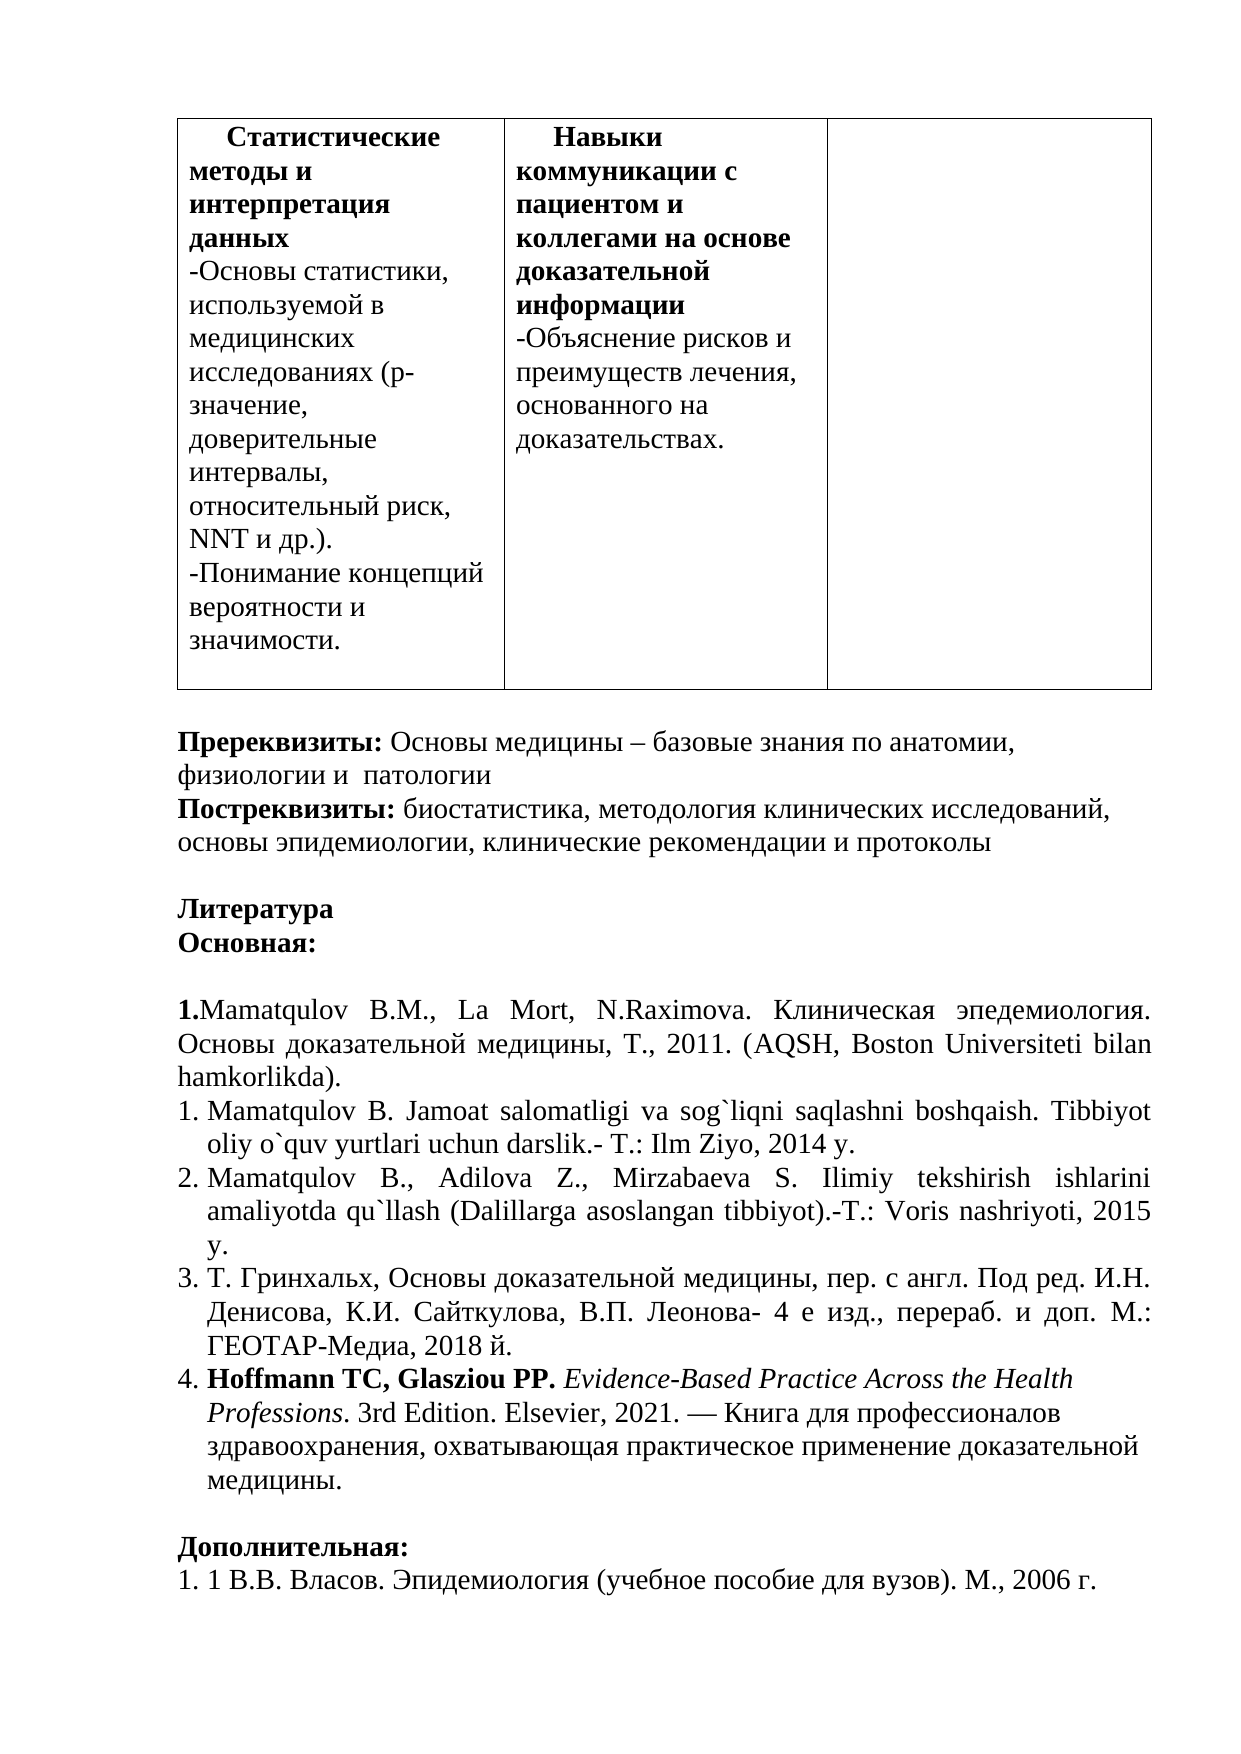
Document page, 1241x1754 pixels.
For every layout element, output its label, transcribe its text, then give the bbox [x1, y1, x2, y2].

list Mamatqulov B. Jamoat salomatligi va sog`liqni saqlashni boshqaish. Tibbiyot oliy o`quv yurtlari uchun darslik.- T.: Ilm Ziyo, 2014 y. [177, 1093, 1152, 1160]
list 1 В.В. Власов. Эпидемиология (учебное пособие для вузов). М., 2006 г. [177, 1562, 1152, 1596]
text Основная: [177, 925, 1152, 959]
list Hoffmann TC, Glasziou PP. Evidence-Based Practice Across the Health Professions. 3rd Edition. Elsevier, 2021. — Книга для профессионалов здравоохранения, охватывающая практическое применение доказательной медицины. [177, 1361, 1152, 1495]
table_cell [505, 119, 827, 689]
text Литература [177, 892, 1152, 925]
text 1.Mamatqulov B.M., La Mort, N.Raximova. Клиническая эпедемиология. Основы доказательной медицины, Т., 2011. (AQSH, Boston Universiteti bilan hamkorlikda). [177, 992, 1152, 1093]
text Постреквизиты: биостатистика, методология клинических исследований, основы эпидемиологии, клинические рекомендации и протоколы [177, 791, 1152, 858]
text Дополнительная: [177, 1529, 1152, 1562]
list Т. Гринхальх, Основы доказательной медицины, пер. с англ. Под ред. И.Н. Денисова, К.И. Сайткулова, В.П. Леонова- 4 е изд., перераб. и доп. М.: ГЕОТАР-Медиа, 2018 й. [177, 1261, 1152, 1361]
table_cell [178, 119, 504, 689]
list Mamatqulov B., Adilova Z., Mirzabaeva S. Ilimiy tekshirish ishlarini amaliyotda qu`llash (Dalillarga asoslangan tibbiyot).-T.: Voris nashriyoti, 2015 y. [177, 1160, 1152, 1261]
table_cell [828, 119, 1151, 689]
text Пререквизиты: Основы медицины – базовые знания по анатомии, физиологии и патологии [177, 724, 1152, 791]
